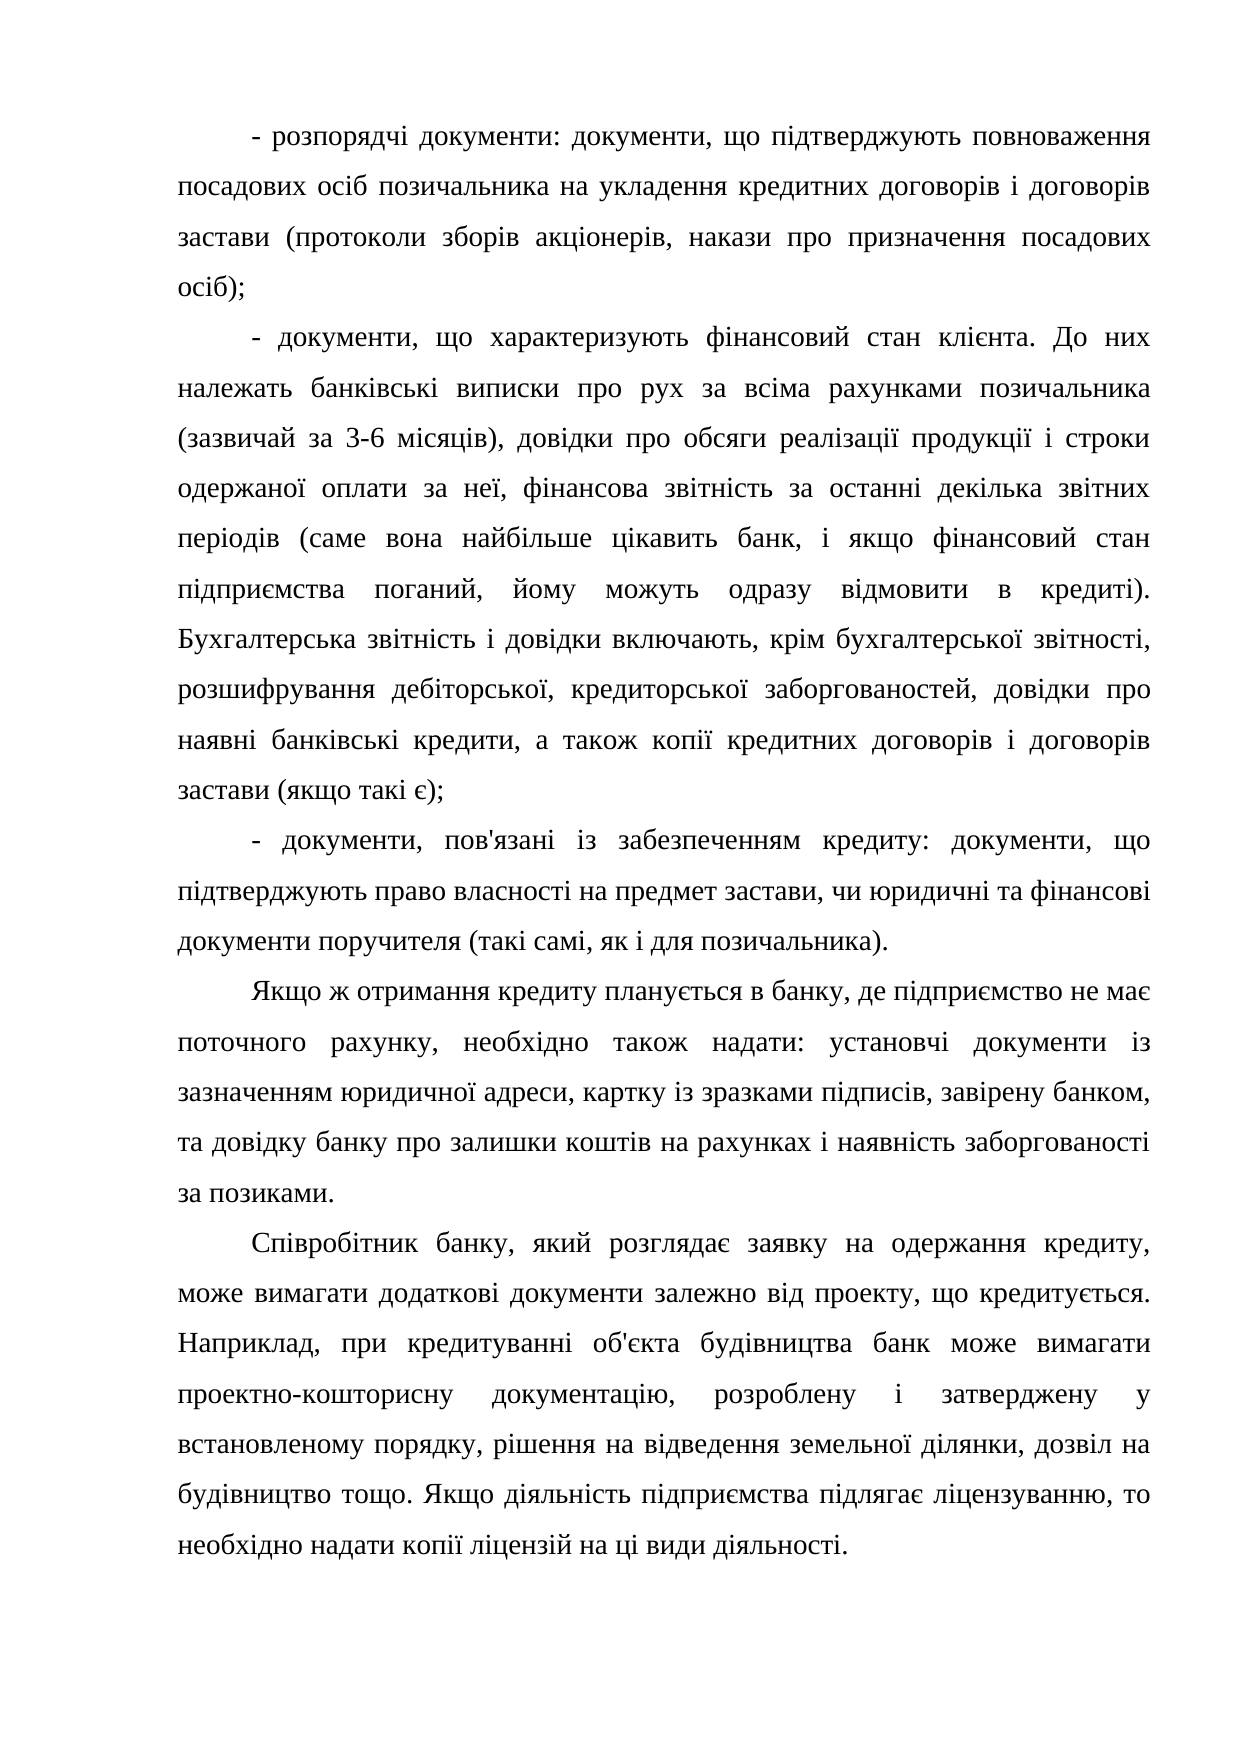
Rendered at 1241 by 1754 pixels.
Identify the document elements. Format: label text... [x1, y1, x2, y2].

text - документи, пов'язані із забезпеченням кредиту: документи, що підтверджують право власності на предмет застави, чи юридичні та фінансові документи поручителя (такі самі, як і для позичальника). [177, 822, 1152, 957]
text Співробітник банку, який розглядає заявку на одержання кредиту, може вимагати додаткові документи залежно від проекту, що кредитується. Наприклад, при кредитуванні об'єкта будівництва банк може вимагати проектно-кошторисну документацію, розроблену і затверджену у встановленому порядку, рішення на відведення земельної ділянки, дозвіл на будівництво тощо. Якщо діяльність підприємства підлягає ліцензуванню, то необхідно надати копії ліцензій на ці види діяльності. [177, 1225, 1152, 1560]
text Якщо ж отримання кредиту планується в банку, де підприємство не має поточного рахунку, необхідно також надати: установчі документи із зазначенням юридичної адреси, картку із зразками підписів, завірену банком, та довідку банку про залишки коштів на рахунках і наявність заборгованості за позиками. [177, 973, 1152, 1208]
text - розпорядчі документи: документи, що підтверджують повноваження посадових осіб позичальника на укладення кредитних договорів і договорів застави (протоколи зборів акціонерів, накази про призначення посадових осіб); [177, 118, 1152, 303]
text - документи, що характеризують фінансовий стан клієнта. До них належать банківські виписки про рух за всіма рахунками позичальника (зазвичай за 3-6 місяців), довідки про обсяги реалізації продукції і строки одержаної оплати за неї, фінансова звітність за останні декілька звітних періодів (саме вона найбільше цікавить банк, і якщо фінансовий стан підприємства поганий, йому можуть одразу відмовити в кредиті). Бухгалтерська звітність і довідки включають, крім бухгалтерської звітності, розшифрування дебіторської, кредиторської заборгованостей, довідки про наявні банківські кредити, а також копії кредитних договорів і договорів застави (якщо такі є); [177, 319, 1152, 806]
